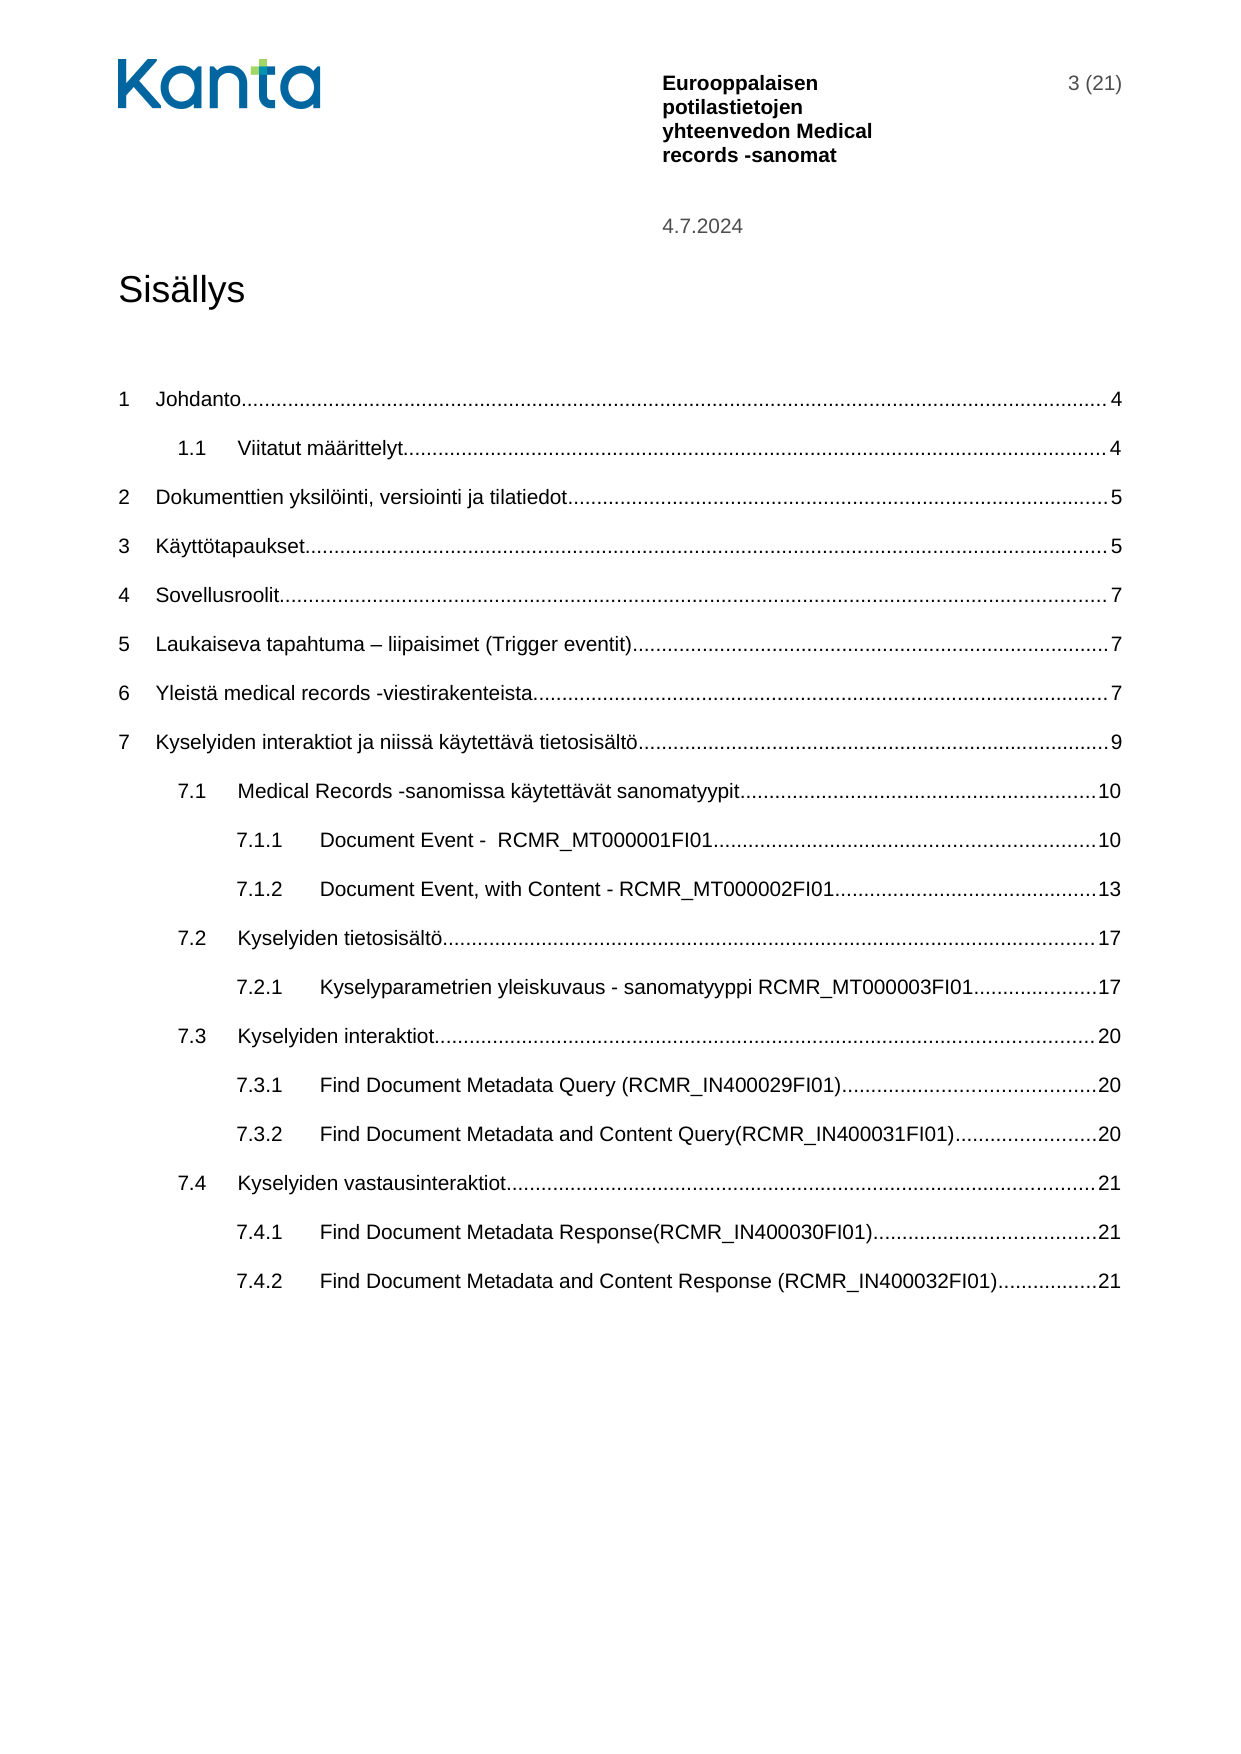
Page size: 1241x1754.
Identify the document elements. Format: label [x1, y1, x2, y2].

picture [118, 59, 321, 109]
